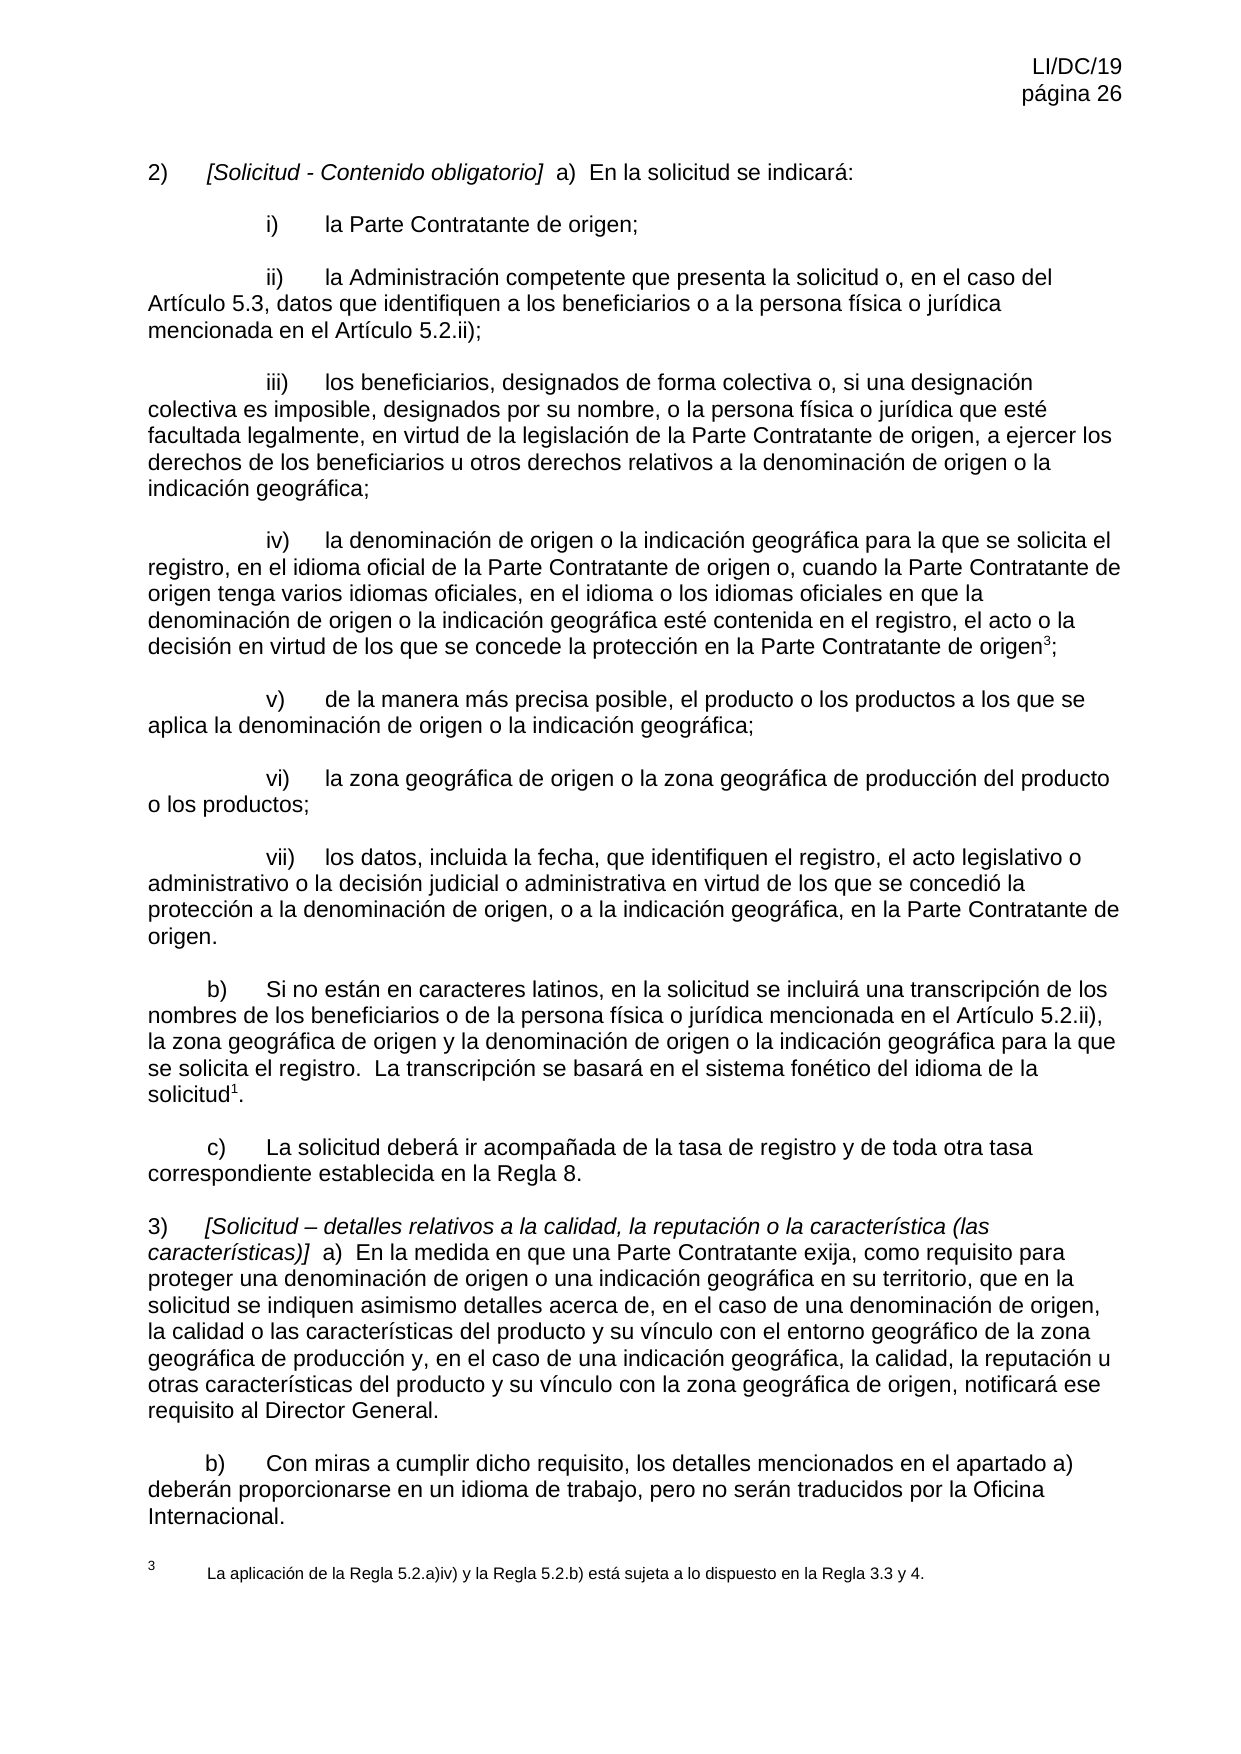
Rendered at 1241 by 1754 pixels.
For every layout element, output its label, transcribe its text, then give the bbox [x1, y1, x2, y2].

text vii) los datos, incluida la fecha, que identifiquen el registro, el acto legislativo o administrativo o la decisión judicial o administrativa en virtud de los que se concedió la protección a la denominación de origen, o a la indicación geográfica, en la Parte Contratante de origen. [148, 844, 1122, 949]
text 2) [Solicitud - Contenido obligatorio] a) En la solicitud se indicará: [148, 158, 1122, 185]
text ii) la Administración competente que presenta la solicitud o, en el caso del Artículo 5.3, datos que identifiquen a los beneficiarios o a la persona física o jurídica mencionada en el Artículo 5.2.ii); [148, 264, 1122, 343]
text i) la Parte Contratante de origen; [148, 211, 1122, 238]
text vi) la zona geográfica de origen o la zona geográfica de producción del producto o los productos; [148, 765, 1122, 817]
text v) de la manera más precisa posible, el producto o los productos a los que se aplica la denominación de origen o la indicación geográfica; [148, 686, 1122, 738]
text iii) los beneficiarios, designados de forma colectiva o, si una designación colectiva es imposible, designados por su nombre, o la persona física o jurídica que esté facultada legalmente, en virtud de la legislación de la Parte Contratante de origen, a ejercer los derechos de los beneficiarios u otros derechos relativos a la denominación de origen o la indicación geográfica; [148, 369, 1122, 501]
text 3) [Solicitud – detalles relativos a la calidad, la reputación o la característica (las características)] a) En la medida en que una Parte Contratante exija, como requisito para proteger una denominación de origen o una indicación geográfica en su territorio, que en la solicitud se indiquen asimismo detalles acerca de, en el caso de una denominación de origen, la calidad o las características del producto y su vínculo con el entorno geográfico de la zona geográfica de producción y, en el caso de una indicación geográfica, la calidad, la reputación u otras características del producto y su vínculo con la zona geográfica de origen, notificará ese requisito al Director General. [148, 1213, 1122, 1423]
text iv) la denominación de origen o la indicación geográfica para la que se solicita el registro, en el idioma oficial de la Parte Contratante de origen o, cuando la Parte Contratante de origen tenga varios idiomas oficiales, en el idioma o los idiomas oficiales en que la denominación de origen o la indicación geográfica esté contenida en el registro, el acto o la decisión en virtud de los que se concede la protección en la Parte Contratante de origen; [148, 527, 1122, 659]
text b) Si no están en caracteres latinos, en la solicitud se incluirá una transcripción de los nombres de los beneficiarios o de la persona física o jurídica mencionada en el Artículo 5.2.ii), la zona geográfica de origen y la denominación de origen o la indicación geográfica para la que se solicita el registro. La transcripción se basará en el sistema fonético del idioma de la solicitud1. [148, 976, 1122, 1107]
text c) La solicitud deberá ir acompañada de la tasa de registro y de toda otra tasa correspondiente establecida en la Regla 8. [148, 1134, 1122, 1186]
text b) Con miras a cumplir dicho requisito, los detalles mencionados en el apartado a) deberán proporcionarse en un idioma de trabajo, pero no serán traducidos por la Oficina Internacional. [148, 1450, 1122, 1529]
